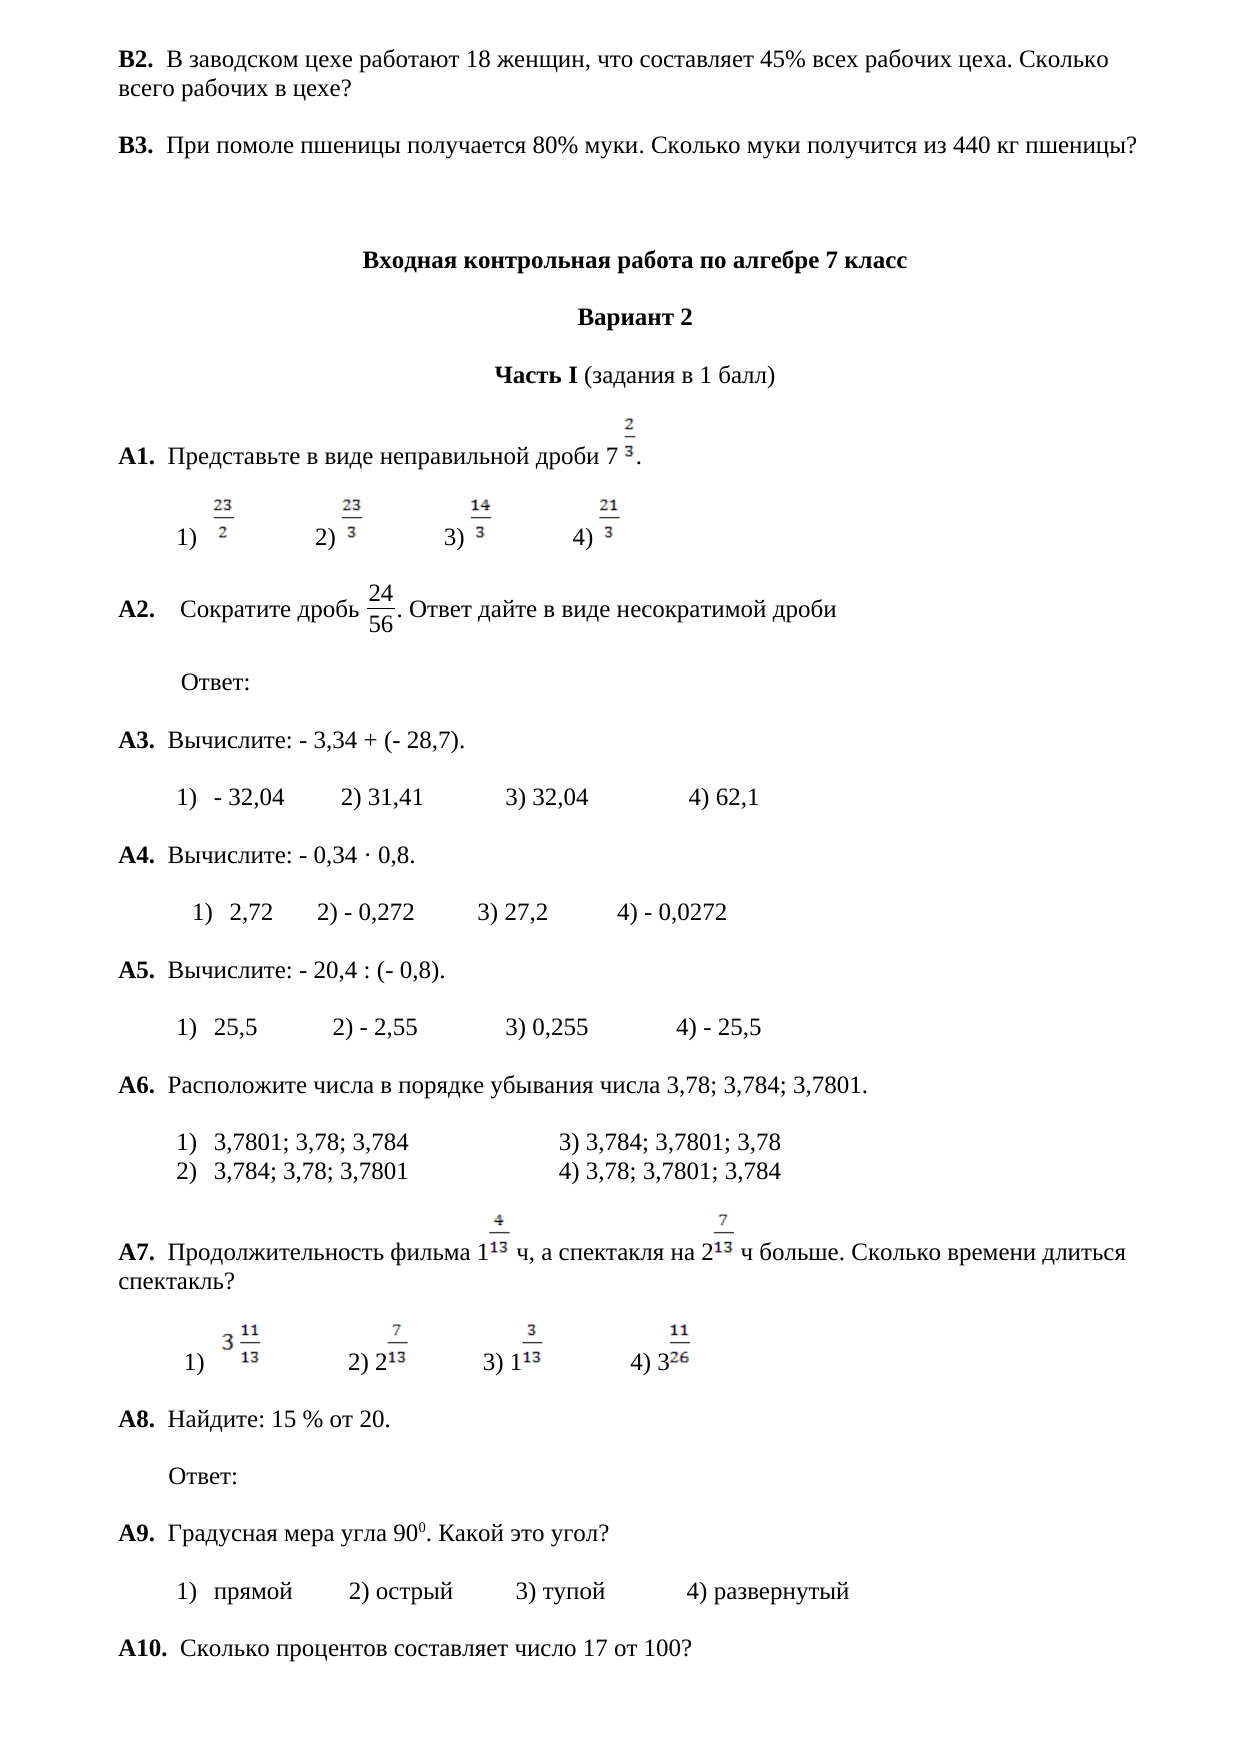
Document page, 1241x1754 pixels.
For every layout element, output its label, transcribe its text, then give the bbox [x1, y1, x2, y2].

text А3. Вычислите: - 3,34 + (- 28,7). [118, 725, 1152, 753]
picture [213, 498, 234, 546]
picture [713, 1213, 734, 1261]
picture [470, 498, 492, 546]
text А1. Представьте в виде неправильной дроби 7 . [118, 417, 1152, 470]
list 2,72 2) - 0,272 3) 27,2 4) - 0,0272 [192, 897, 1152, 926]
picture [522, 1323, 543, 1371]
list 2) 3) 4) [176, 498, 1152, 551]
text Ответ: [118, 667, 1152, 696]
picture [387, 1323, 408, 1371]
list Ответ: [118, 1461, 1152, 1490]
text А4. Вычислите: - 0,34 · 0,8. [118, 840, 1152, 868]
list 3,784; 3,78; 3,7801 4) 3,78; 3,7801; 3,784 [176, 1156, 1152, 1185]
list - 32,04 2) 31,41 3) 32,04 4) 62,1 [176, 782, 1152, 811]
picture [599, 498, 620, 546]
list 25,5 2) - 2,55 3) 0,255 4) - 25,5 [176, 1012, 1152, 1041]
text Часть I (задания в 1 балл) [118, 360, 1152, 389]
text А6. Расположите числа в порядке убывания числа 3,78; 3,784; 3,7801. [118, 1070, 1152, 1098]
picture [221, 1323, 261, 1371]
text А5. Вычислите: - 20,4 : (- 0,8). [118, 955, 1152, 983]
text В2. В заводском цехе работают 18 женщин, что составляет 45% всех рабочих цеха. Сколько всего рабочих в цехе? [118, 44, 1152, 102]
picture [624, 417, 636, 465]
text А9. Градусная мера угла 900. Какой это угол? [118, 1518, 1152, 1547]
text А8. Найдите: 15 % от 20. [118, 1404, 1152, 1433]
text А10. Сколько процентов составляет число 17 от 100? [118, 1633, 1152, 1662]
picture [669, 1323, 690, 1371]
text А2. Сократите дробь . Ответ дайте в виде несократимой дроби [118, 579, 1152, 638]
list 3,7801; 3,78; 3,784 3) 3,784; 3,7801; 3,78 [176, 1127, 1152, 1156]
list 2) 2 3) 1 4) 3 [184, 1323, 1152, 1376]
text Вариант 2 [118, 302, 1152, 331]
text А7. Продолжительность фильма 1 ч, а спектакля на 2 ч больше. Сколько времени длиться спектакль? [118, 1213, 1152, 1294]
text Входная контрольная работа по алгебре 7 класс [118, 246, 1152, 274]
picture [489, 1213, 510, 1261]
picture [342, 498, 363, 546]
text В3. При помоле пшеницы получается 80% муки. Сколько муки получится из пшеницы? [118, 131, 1152, 159]
list прямой 2) острый 3) тупой 4) развернутый [176, 1576, 1152, 1605]
